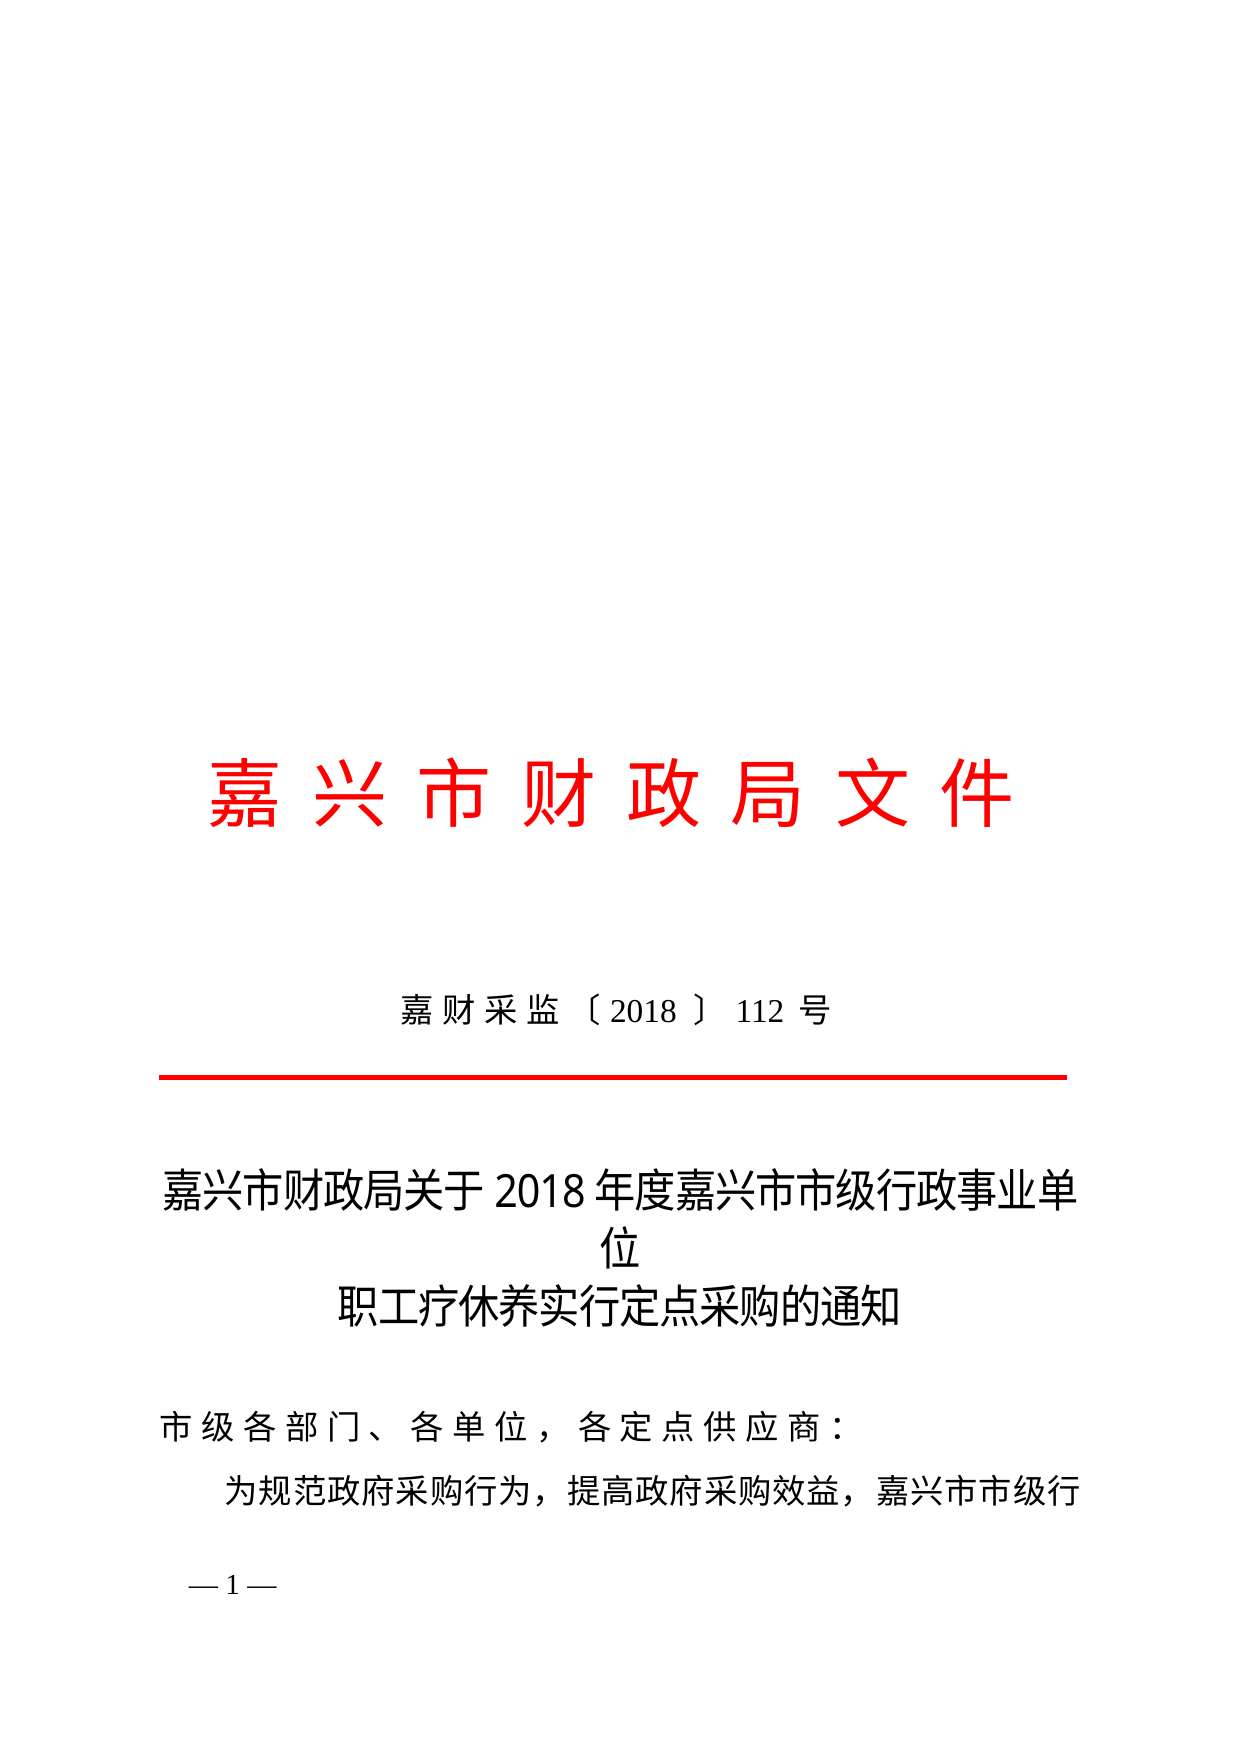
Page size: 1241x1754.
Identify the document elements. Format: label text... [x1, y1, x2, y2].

text 嘉兴市财政局关于2018年度嘉兴市市级行政事业单位 [159, 1161, 1081, 1277]
text 市级各部门、各单位，各定点供应商： [159, 1394, 1081, 1457]
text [159, 1457, 1081, 1515]
text 嘉财采监〔2018〕112号 [159, 977, 1081, 1039]
text 职工疗休养实行定点采购的通知 [159, 1277, 1081, 1336]
text 嘉兴市财政局文件 [189, 726, 1051, 851]
